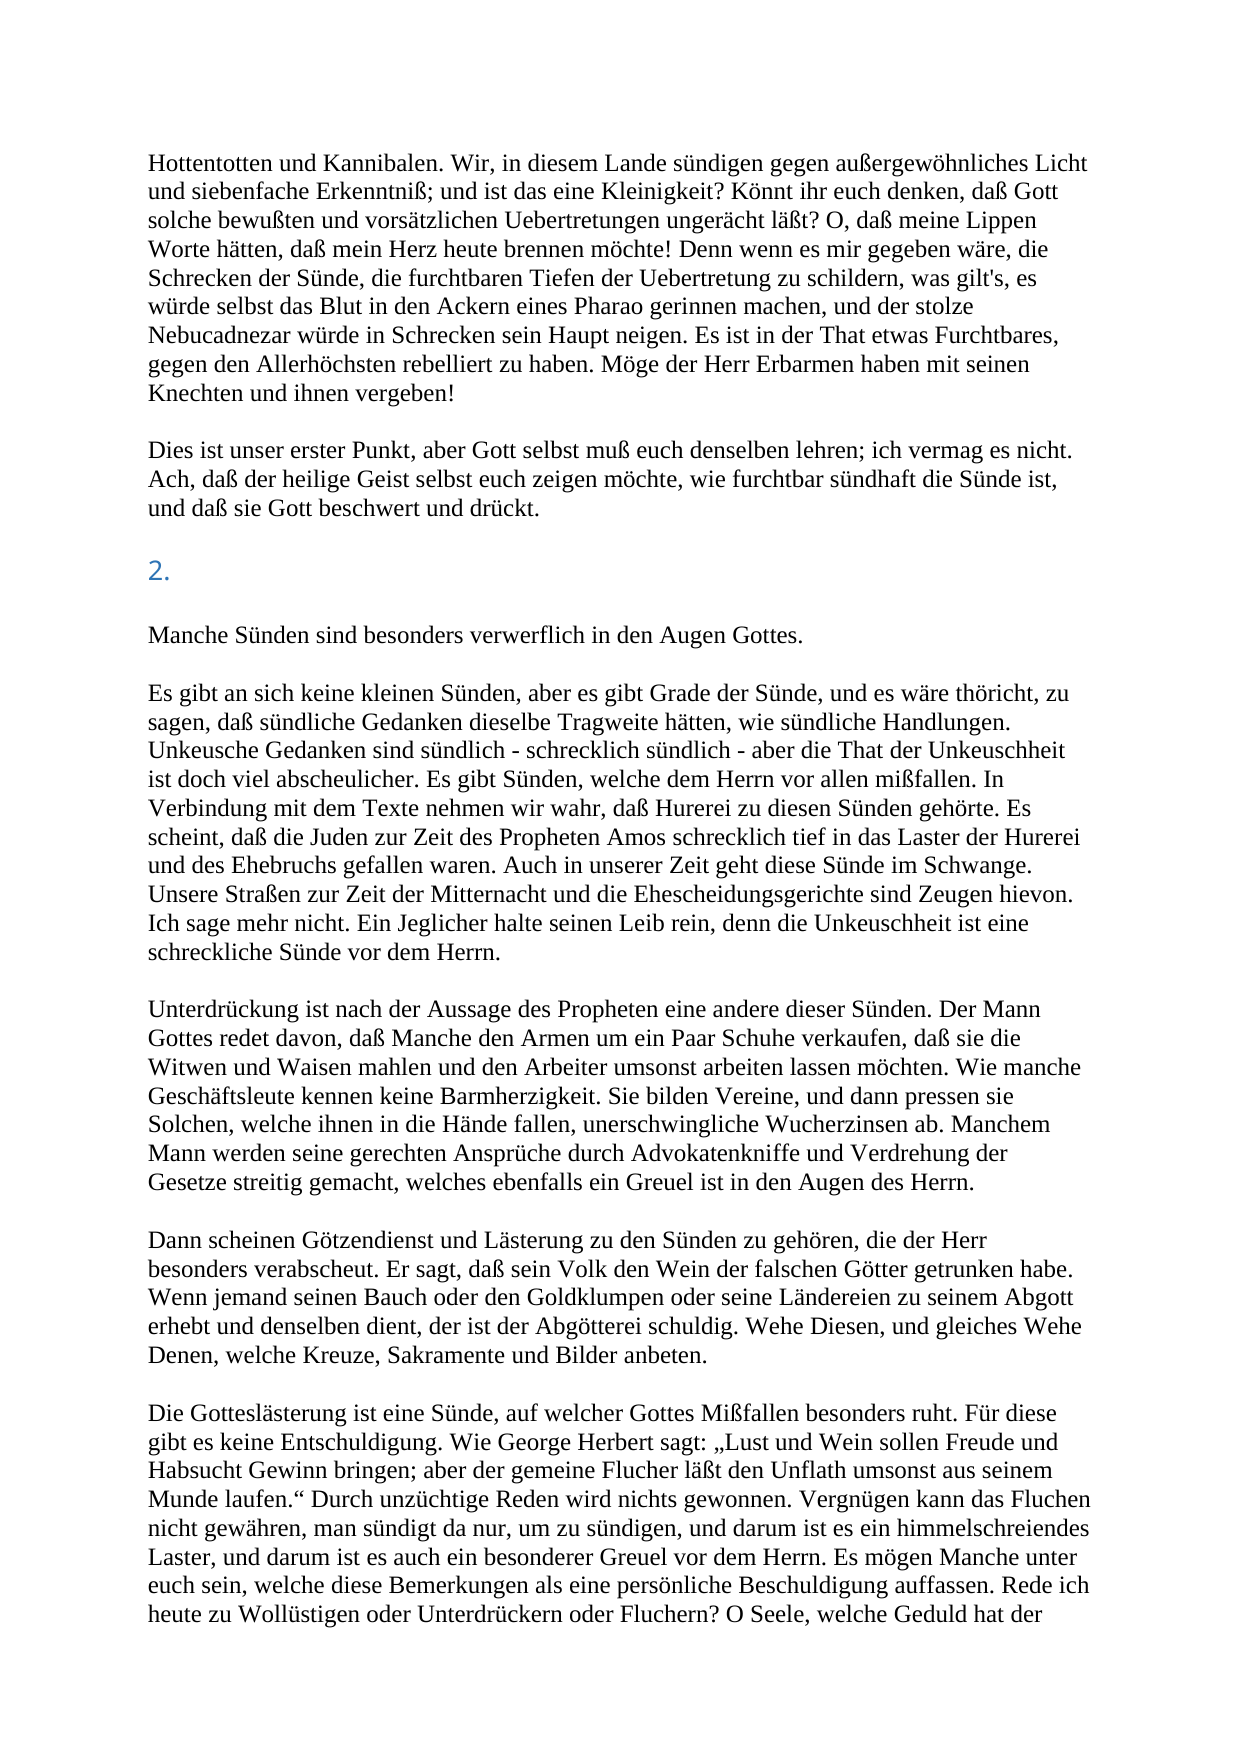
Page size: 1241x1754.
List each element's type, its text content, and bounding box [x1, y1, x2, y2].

subtitle 2. [148, 551, 1093, 588]
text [148, 148, 1093, 406]
text Dies ist unser erster Punkt, aber Gott selbst muß euch denselben lehren; ich vermag es nicht. Ach, daß der heilige Geist selbst euch zeigen möchte, wie furchtbar sündhaft die Sünde ist, und daß sie Gott beschwert und drückt. [148, 436, 1093, 522]
text Dann scheinen Götzendienst und Lästerung zu den Sünden zu gehören, die der Herr besonders verabscheut. Er sagt, daß sein Volk den Wein der falschen Götter getrunken habe. Wenn jemand seinen Bauch oder den Goldklumpen oder seine Ländereien zu seinem Abgott erhebt und denselben dient, der ist der Abgötterei schuldig. Wehe Diesen, und gleiches Wehe Denen, welche Kreuze, Sakramente und Bilder anbeten. [148, 1225, 1093, 1369]
text Es gibt an sich keine kleinen Sünden, aber es gibt Grade der Sünde, und es wäre thöricht, zu sagen, daß sündliche Gedanken dieselbe Tragweite hätten, wie sündliche Handlungen. Unkeusche Gedanken sind sündlich - schrecklich sündlich - aber die That der Unkeuschheit ist doch viel abscheulicher. Es gibt Sünden, welche dem Herrn vor allen mißfallen. In Verbindung mit dem Texte nehmen wir wahr, daß Hurerei zu diesen Sünden gehörte. Es scheint, daß die Juden zur Zeit des Propheten Amos schrecklich tief in das Laster der Hurerei und des Ehebruchs gefallen waren. Auch in unserer Zeit geht diese Sünde im Schwange. Unsere Straßen zur Zeit der Mitternacht und die Ehescheidungsgerichte sind Zeugen hievon. Ich sage mehr nicht. Ein Jeglicher halte seinen Leib rein, denn die Unkeuschheit ist eine schreckliche Sünde vor dem Herrn. [148, 678, 1093, 965]
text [148, 1398, 1093, 1628]
text Manche Sünden sind besonders verwerflich in den Augen Gottes. [148, 620, 1093, 649]
text Unterdrückung ist nach der Aussage des Propheten eine andere dieser Sünden. Der Mann Gottes redet davon, daß Manche den Armen um ein Paar Schuhe verkaufen, daß sie die Witwen und Waisen mahlen und den Arbeiter umsonst arbeiten lassen möchten. Wie manche Geschäftsleute kennen keine Barmherzigkeit. Sie bilden Vereine, und dann pressen sie Solchen, welche ihnen in die Hände fallen, unerschwingliche Wucherzinsen ab. Manchem Mann werden seine gerechten Ansprüche durch Advokatenkniffe und Verdrehung der Gesetze streitig gemacht, welches ebenfalls ein Greuel ist in den Augen des Herrn. [148, 994, 1093, 1196]
